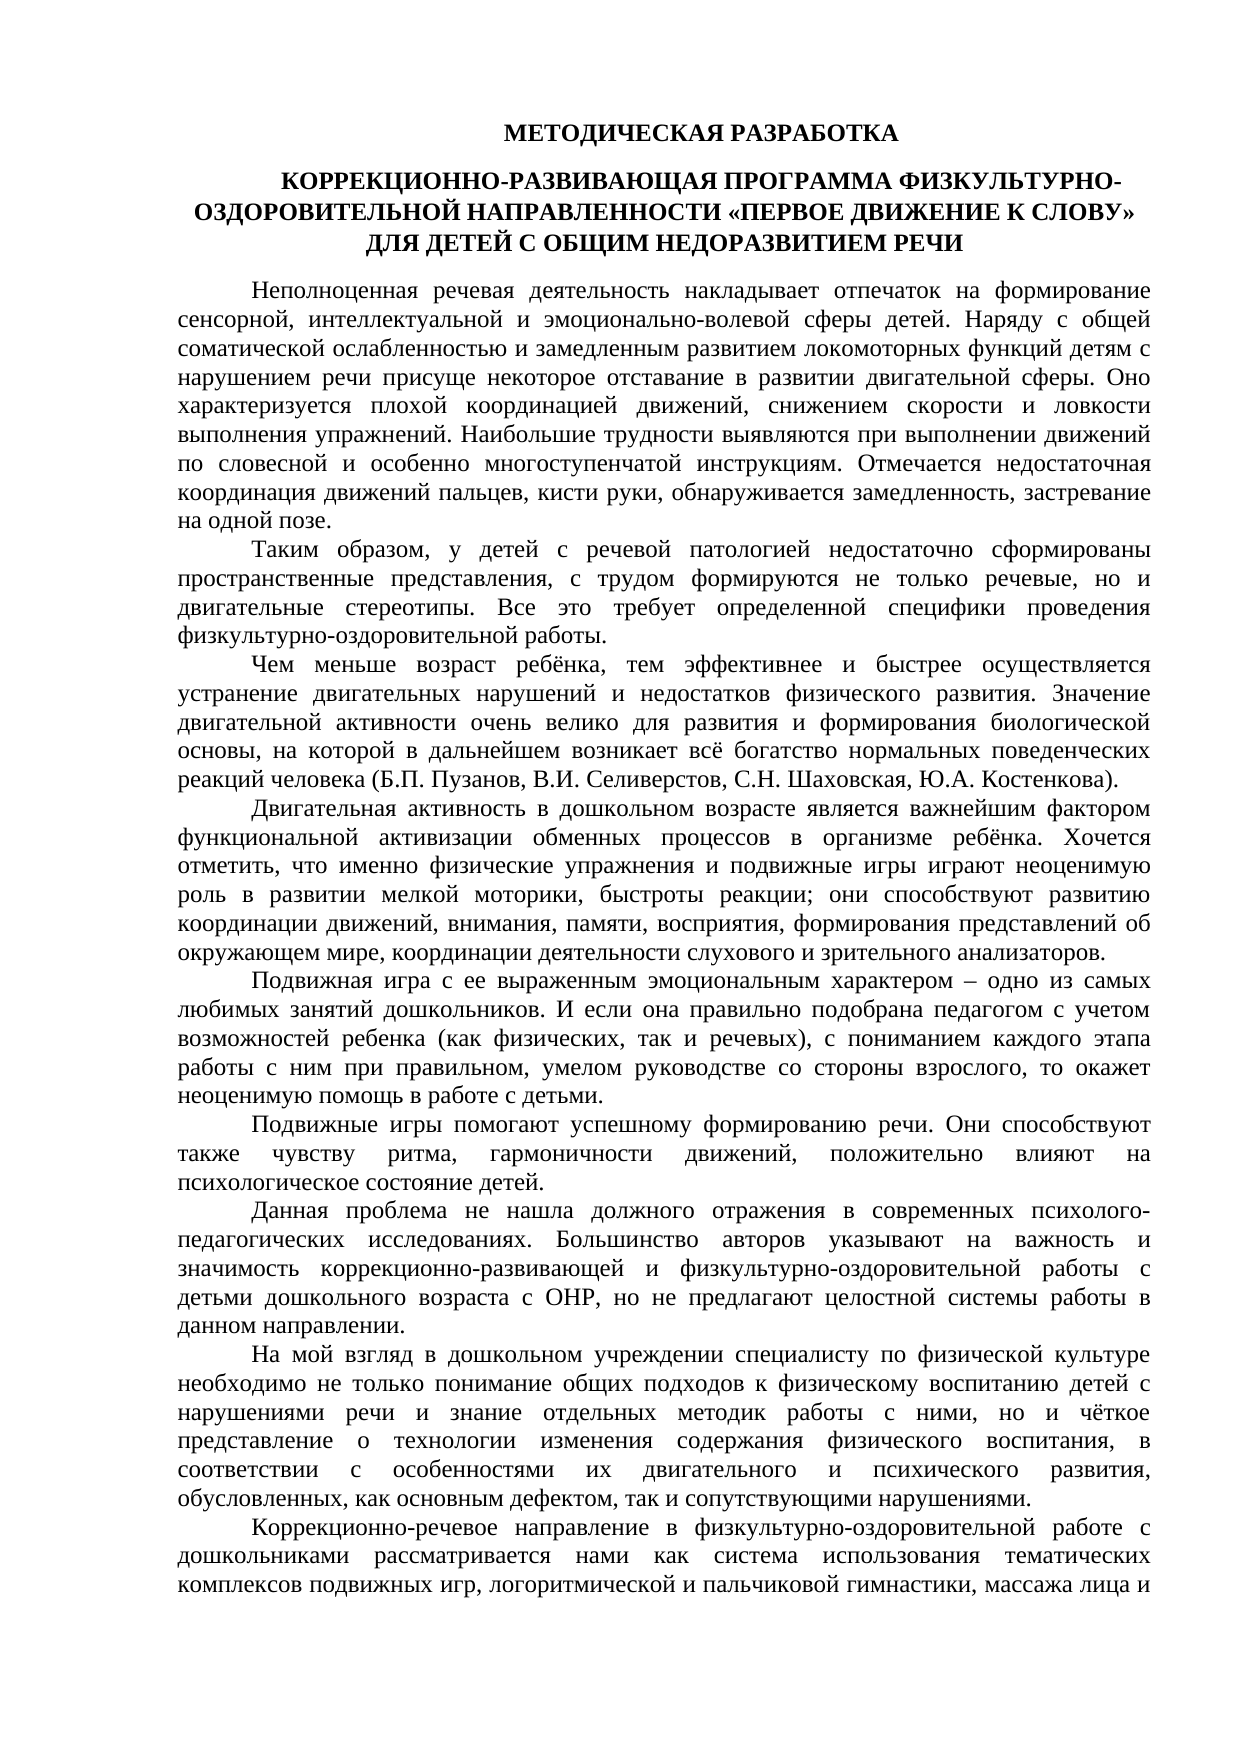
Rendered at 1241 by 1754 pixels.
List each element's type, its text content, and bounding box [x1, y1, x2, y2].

text Подвижная игра с ее выраженным эмоциональным характером – одно из самых любимых занятий дошкольников. И если она правильно подобрана педагогом с учетом возможностей ребенка (как физических, так и речевых), с пониманием каждого этапа работы с ним при правильном, умелом руководстве со стороны взрослого, то окажет неоценимую помощь в работе с детьми. [177, 966, 1152, 1109]
text КОРРЕКЦИОННО-РАЗВИВАЮЩАЯ ПРОГРАММА ФИЗКУЛЬТУРНО-ОЗДОРОВИТЕЛЬНОЙ НАПРАВЛЕННОСТИ «ПЕРВОЕ ДВИЖЕНИЕ К СЛОВУ» ДЛЯ ДЕТЕЙ С ОБЩИМ НЕДОРАЗВИТИЕМ РЕЧИ [177, 166, 1152, 257]
text Чем меньше возраст ребёнка, тем эффективнее и быстрее осуществляется устранение двигательных нарушений и недостатков физического развития. Значение двигательной активности очень велико для развития и формирования биологической основы, на которой в дальнейшем возникает всё богатство нормальных поведенческих реакций человека (Б.П. Пузанов, В.И. Селиверстов, С.Н. Шаховская, Ю.А. Костенкова). [177, 649, 1152, 793]
text Данная проблема не нашла должного отражения в современных психолого-педагогических исследованиях. Большинство авторов указывают на важность и значимость коррекционно-развивающей и физкультурно-оздоровительной работы с детьми дошкольного возраста с ОНР, но не предлагают целостной системы работы в данном направлении. [177, 1196, 1152, 1339]
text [177, 1512, 1152, 1598]
text Таким образом, у детей с речевой патологией недостаточно сформированы пространственные представления, с трудом формируются не только речевые, но и двигательные стереотипы. Все это требует определенной специфики проведения физкультурно-оздоровительной работы. [177, 534, 1152, 649]
text Подвижные игры помогают успешному формированию речи. Они способствуют также чувству ритма, гармоничности движений, положительно влияют на психологическое состояние детей. [177, 1109, 1152, 1196]
text Двигательная активность в дошкольном возрасте является важнейшим фактором функциональной активизации обменных процессов в организме ребёнка. Хочется отметить, что именно физические упражнения и подвижные игры играют неоценимую роль в развитии мелкой моторики, быстроты реакции; они способствуют развитию координации движений, внимания, памяти, восприятия, формирования представлений об окружающем мире, координации деятельности слухового и зрительного анализаторов. [177, 793, 1152, 966]
text Неполноценная речевая деятельность накладывает отпечаток на формирование сенсорной, интеллектуальной и эмоционально-волевой сферы детей. Наряду с общей соматической ослабленностью и замедленным развитием локомоторных функций детям с нарушением речи присуще некоторое отставание в развитии двигательной сферы. Оно характеризуется плохой координацией движений, снижением скорости и ловкости выполнения упражнений. Наибольшие трудности выявляются при выполнении движений по словесной и особенно многоступенчатой инструкциям. Отмечается недостаточная координация движений пальцев, кисти руки, обнаруживается замедленность, застревание на одной позе. [177, 276, 1152, 534]
text МЕТОДИЧЕСКАЯ РАЗРАБОТКА [177, 118, 1152, 147]
text На мой взгляд в дошкольном учреждении специалисту по физической культуре необходимо не только понимание общих подходов к физическому воспитанию детей с нарушениями речи и знание отдельных методик работы с ними, но и чёткое представление о технологии изменения содержания физического воспитания, в соответствии с особенностями их двигательного и психического развития, обусловленных, как основным дефектом, так и сопутствующими нарушениями. [177, 1339, 1152, 1512]
